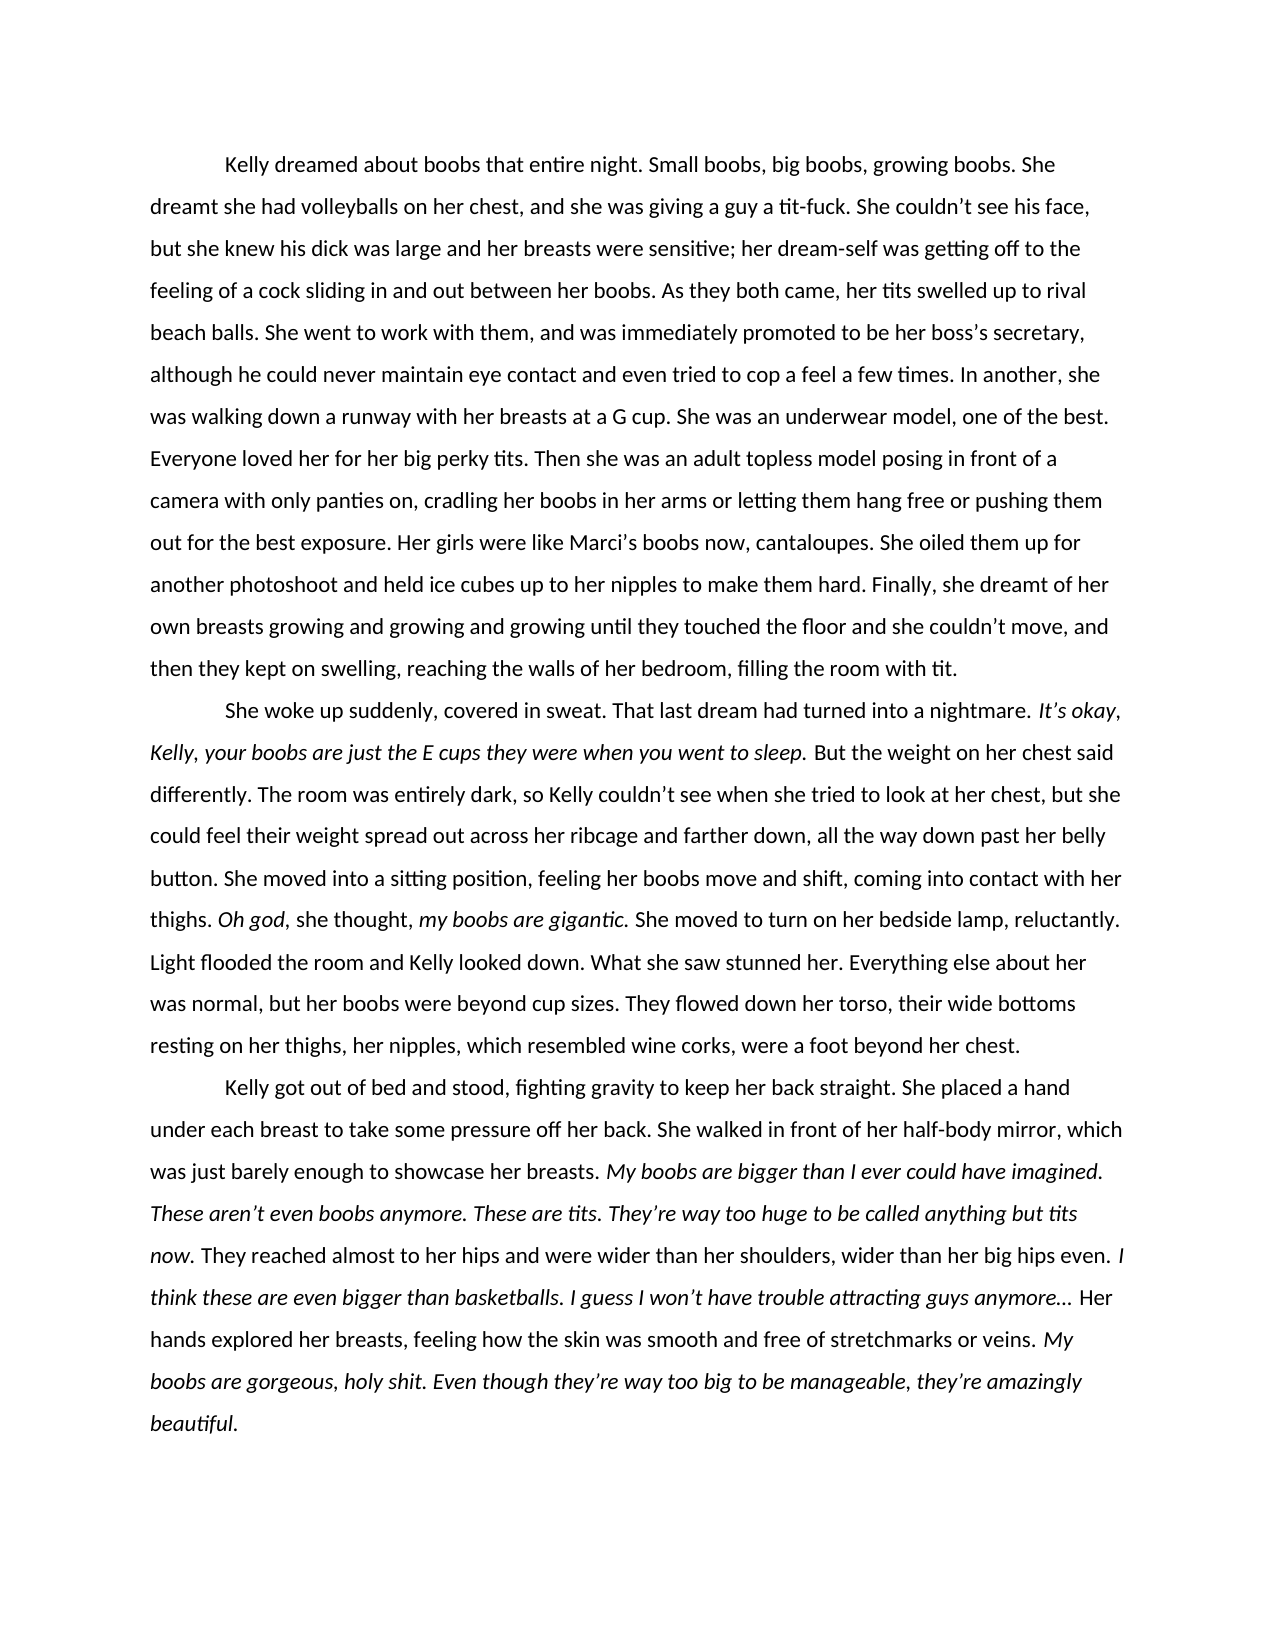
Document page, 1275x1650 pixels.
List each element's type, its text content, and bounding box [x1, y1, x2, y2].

text Kelly got out of bed and stood, fighting gravity to keep her back straight. She placed a hand under each breast to take some pressure off her back. She walked in front of her half-body mirror, which was just barely enough to showcase her breasts. My boobs are bigger than I ever could have imagined. These aren’t even boobs anymore. These are tits. They’re way too huge to be called anything but tits now. They reached almost to her hips and were wider than her shoulders, wider than her big hips even. I think these are even bigger than basketballs. I guess I won’t have trouble attracting guys anymore… Her hands explored her breasts, feeling how the skin was smooth and free of stretchmarks or veins. My boobs are gorgeous, holy shit. Even though they’re way too big to be manageable, they’re amazingly beautiful. [150, 1073, 1125, 1437]
text Kelly dreamed about boobs that entire night. Small boobs, big boobs, growing boobs. She dreamt she had volleyballs on her chest, and she was giving a guy a tit-fuck. She couldn’t see his face, but she knew his dick was large and her breasts were sensitive; her dream-self was getting off to the feeling of a cock sliding in and out between her boobs. As they both came, her tits swelled up to rival beach balls. She went to work with them, and was immediately promoted to be her boss’s secretary, although he could never maintain eye contact and even tried to cop a feel a few times. In another, she was walking down a runway with her breasts at a G cup. She was an underwear model, one of the best. Everyone loved her for her big perky tits. Then she was an adult topless model posing in front of a camera with only panties on, cradling her boobs in her arms or letting them hang free or pushing them out for the best exposure. Her girls were like Marci’s boobs now, cantaloupes. She oiled them up for another photoshoot and held ice cubes up to her nipples to make them hard. Finally, she dreamt of her own breasts growing and growing and growing until they touched the floor and she couldn’t move, and then they kept on swelling, reaching the walls of her bedroom, filling the room with tit. [150, 150, 1125, 682]
text She woke up suddenly, covered in sweat. That last dream had turned into a nightmare. It’s okay, Kelly, your boobs are just the E cups they were when you went to sleep. But the weight on her chest said differently. The room was entirely dark, so Kelly couldn’t see when she tried to look at her chest, but she could feel their weight spread out across her ribcage and farther down, all the way down past her belly button. She moved into a sitting position, feeling her boobs move and shift, coming into contact with her thighs. Oh god, she thought, my boobs are gigantic. She moved to turn on her bedside lamp, reluctantly. Light flooded the room and Kelly looked down. What she saw stunned her. Everything else about her was normal, but her boobs were beyond cup sizes. They flowed down her torso, their wide bottoms resting on her thighs, her nipples, which resembled wine corks, were a foot beyond her chest. [150, 696, 1125, 1059]
